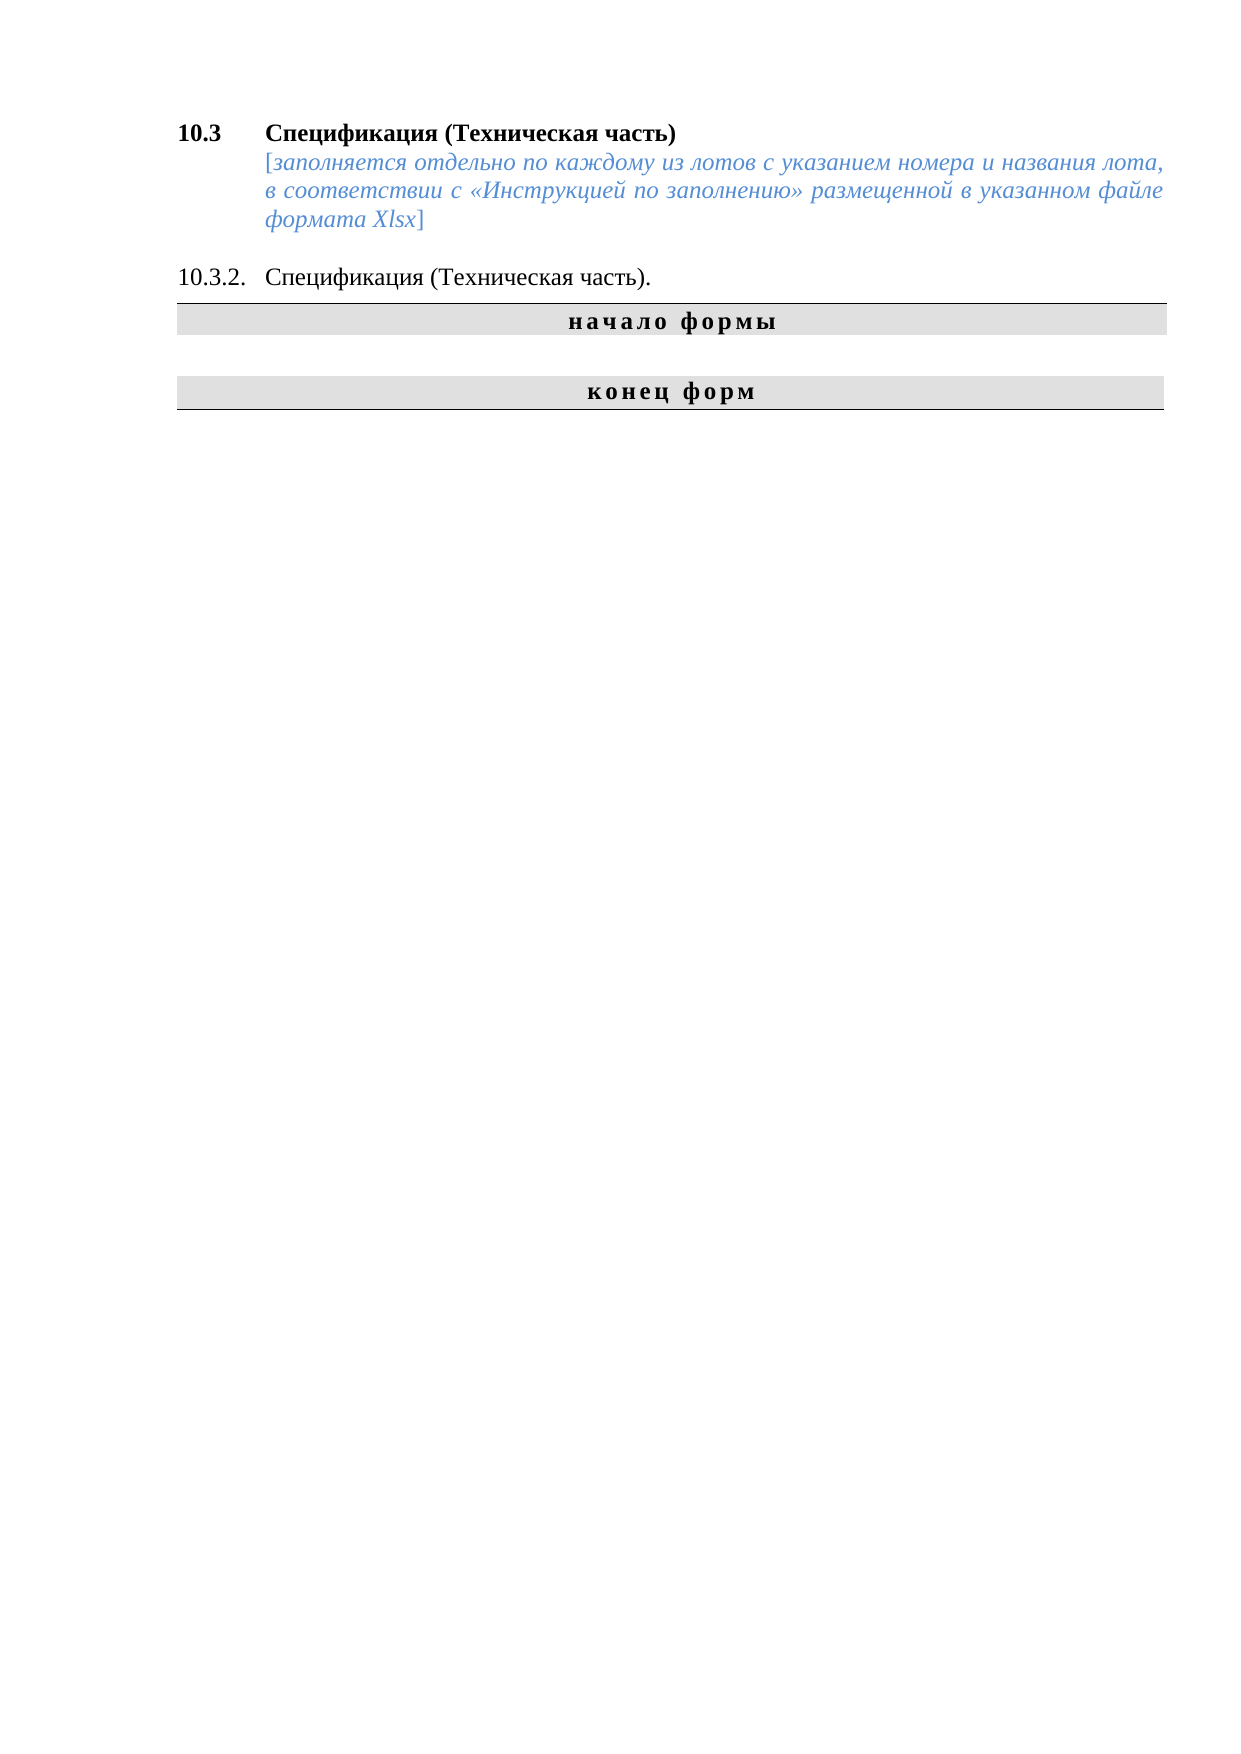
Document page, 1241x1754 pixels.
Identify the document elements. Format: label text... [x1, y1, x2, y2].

list Спецификация (Техническая часть). [177, 262, 1167, 291]
text начало формы [177, 304, 1167, 335]
list Спецификация (Техническая часть) [177, 118, 1167, 147]
text конец форм [177, 376, 1164, 409]
list [заполняется отдельно по каждому из лотов с указанием номера и названия лота, в соответствии с «Инструкцией по заполнению» размещенной в указанном файле формата Xlsx] [265, 147, 1167, 233]
